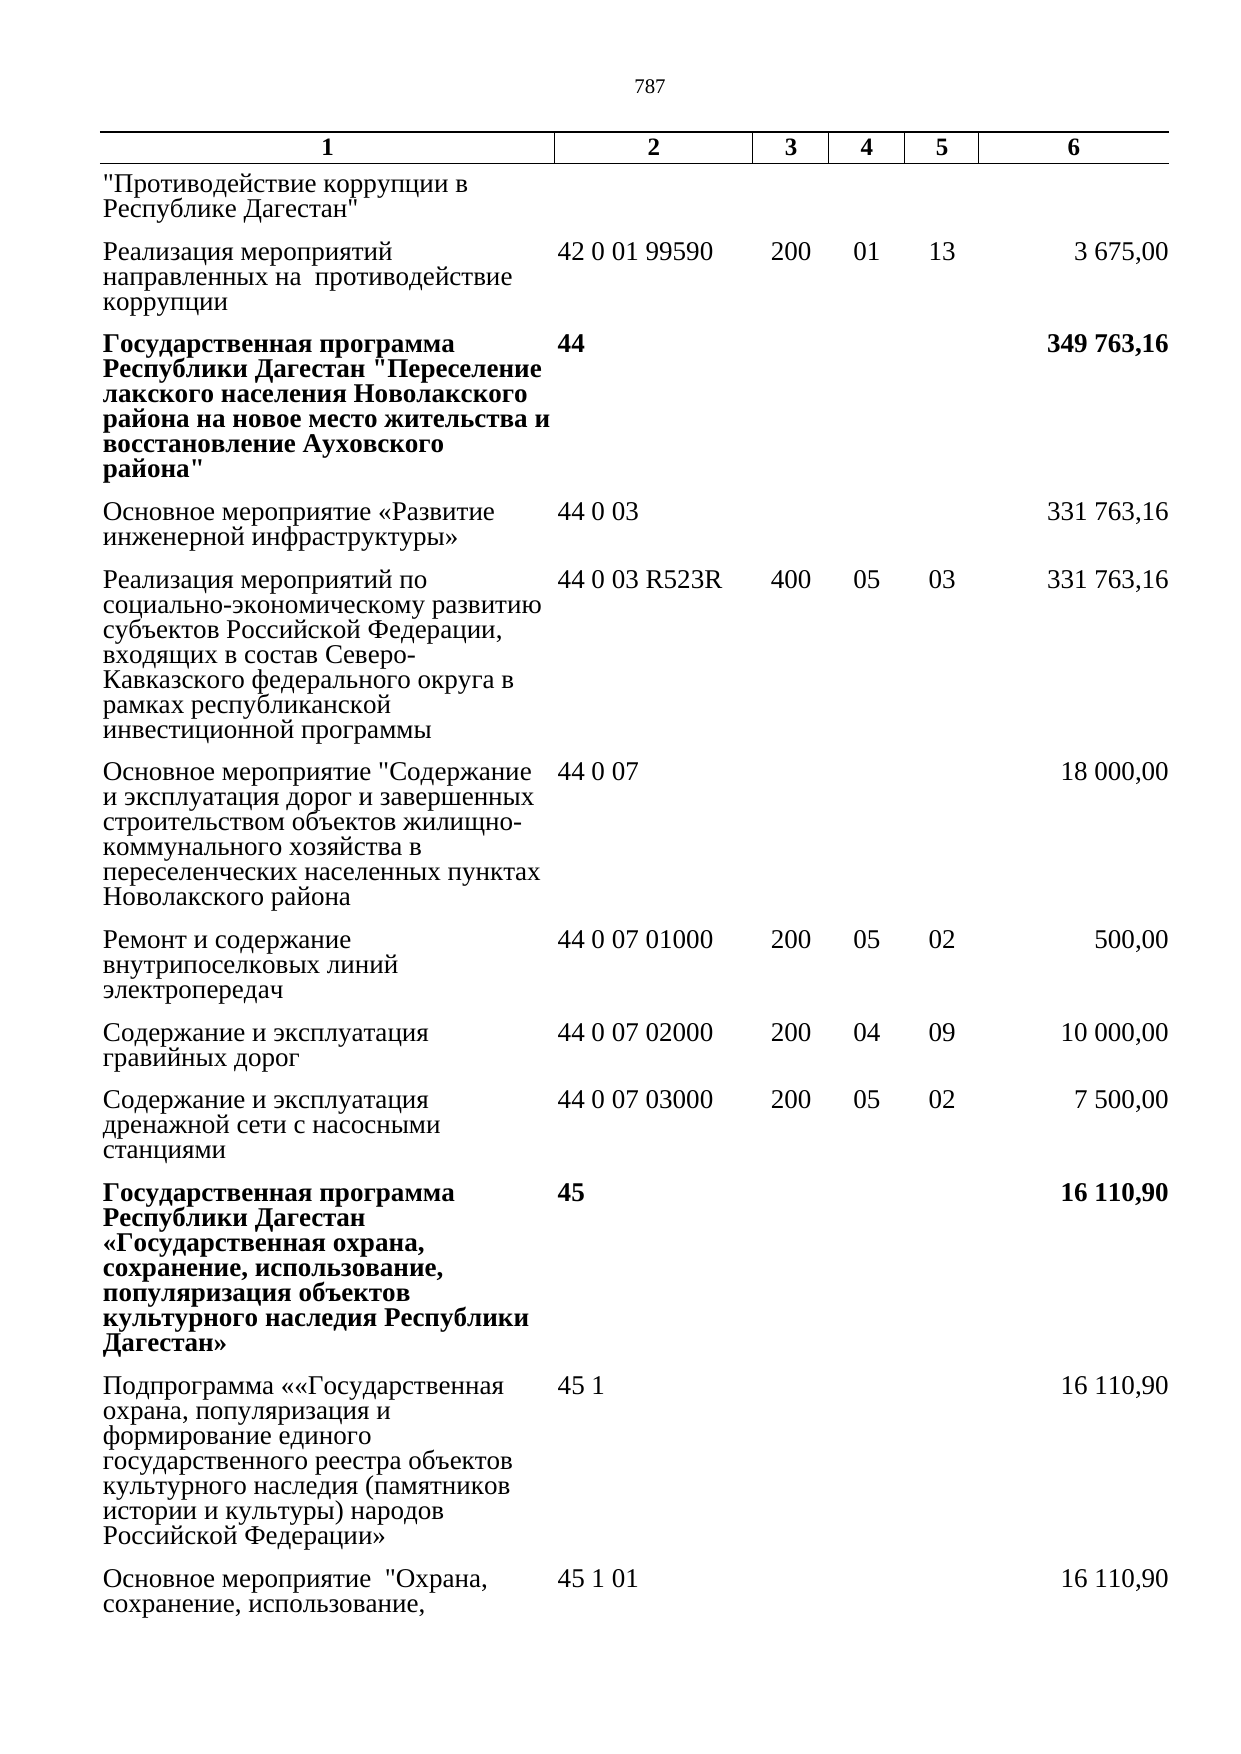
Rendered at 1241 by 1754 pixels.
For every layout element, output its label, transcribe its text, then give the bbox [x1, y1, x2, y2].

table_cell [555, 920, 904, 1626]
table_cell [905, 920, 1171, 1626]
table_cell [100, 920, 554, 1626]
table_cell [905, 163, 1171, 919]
table_header 1 [100, 133, 554, 163]
table_header 4 [829, 133, 904, 163]
table_header 6 [979, 133, 1168, 163]
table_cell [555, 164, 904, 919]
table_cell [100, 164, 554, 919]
table_header 3 [753, 133, 828, 163]
table_header 5 [905, 133, 978, 163]
table_header 2 [555, 133, 752, 163]
